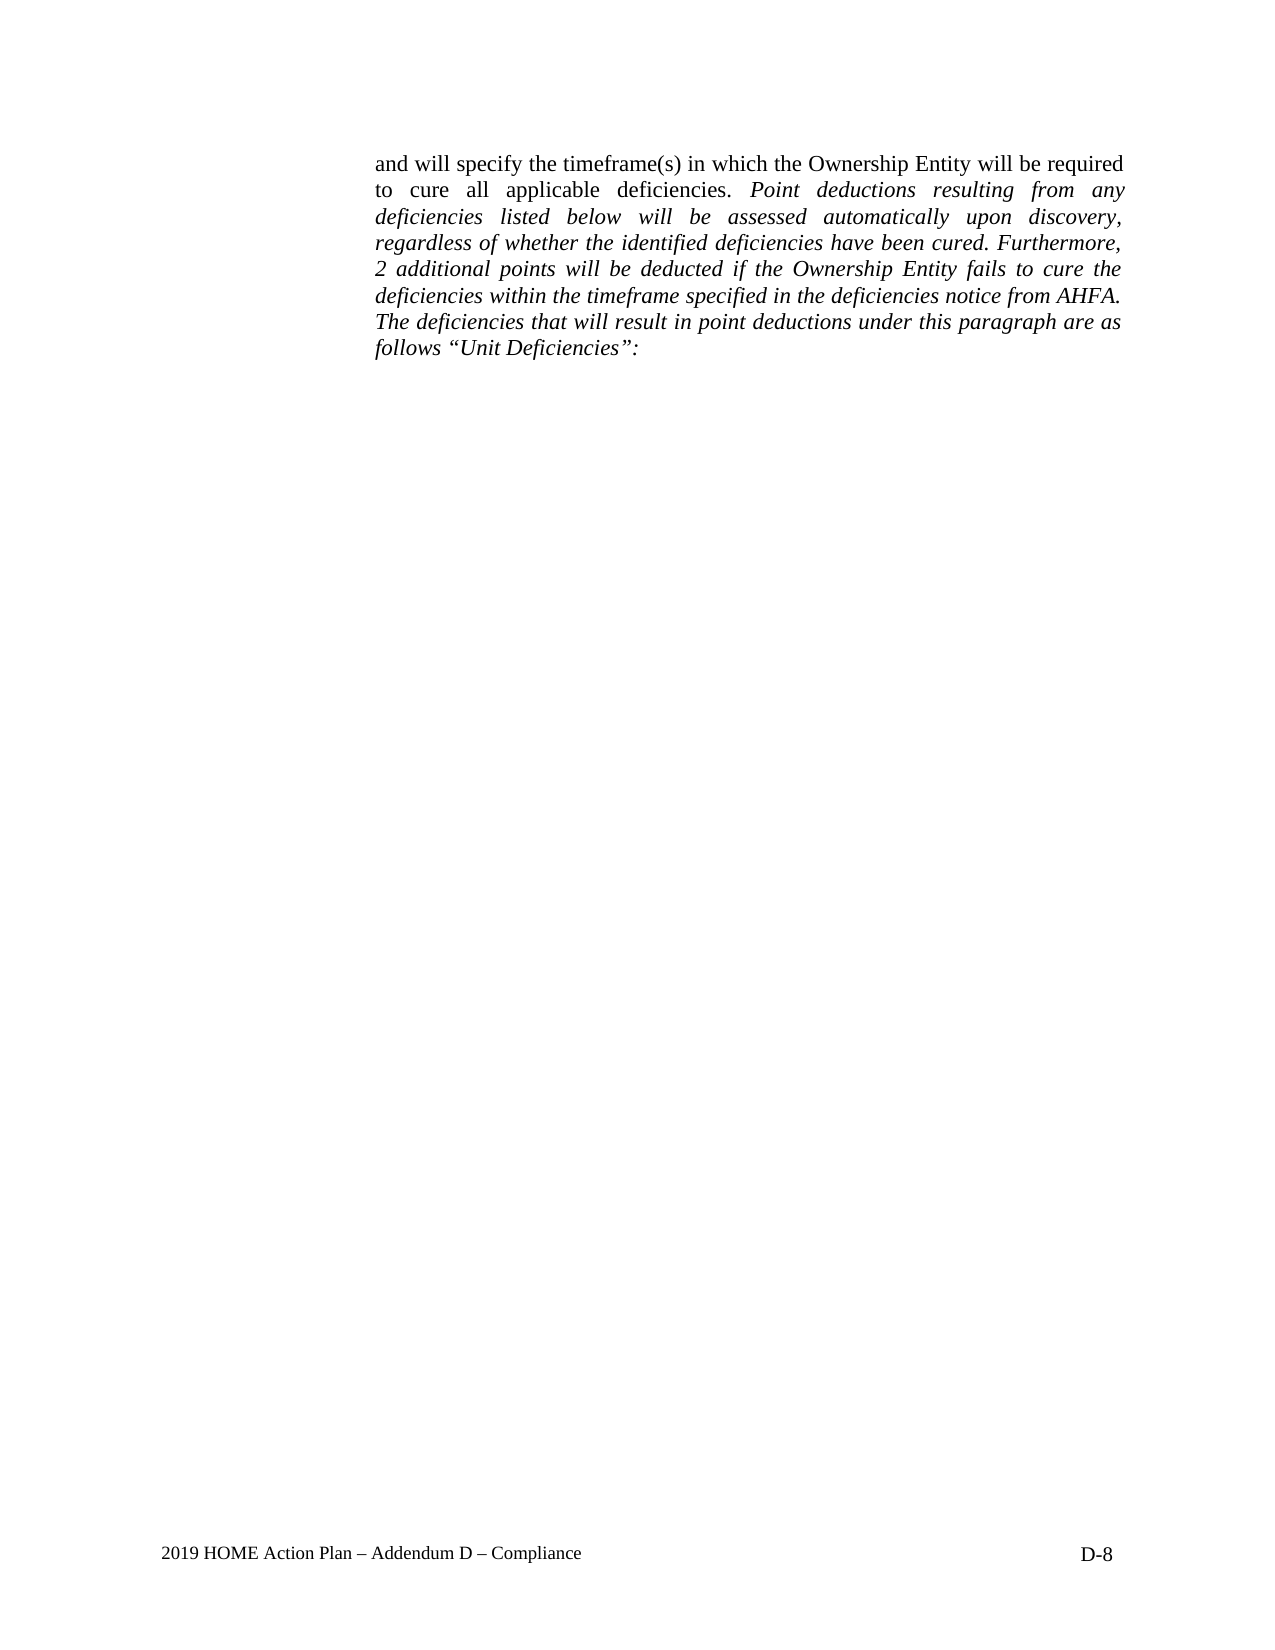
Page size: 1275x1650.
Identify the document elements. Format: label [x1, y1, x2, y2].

text [300, 150, 1125, 361]
